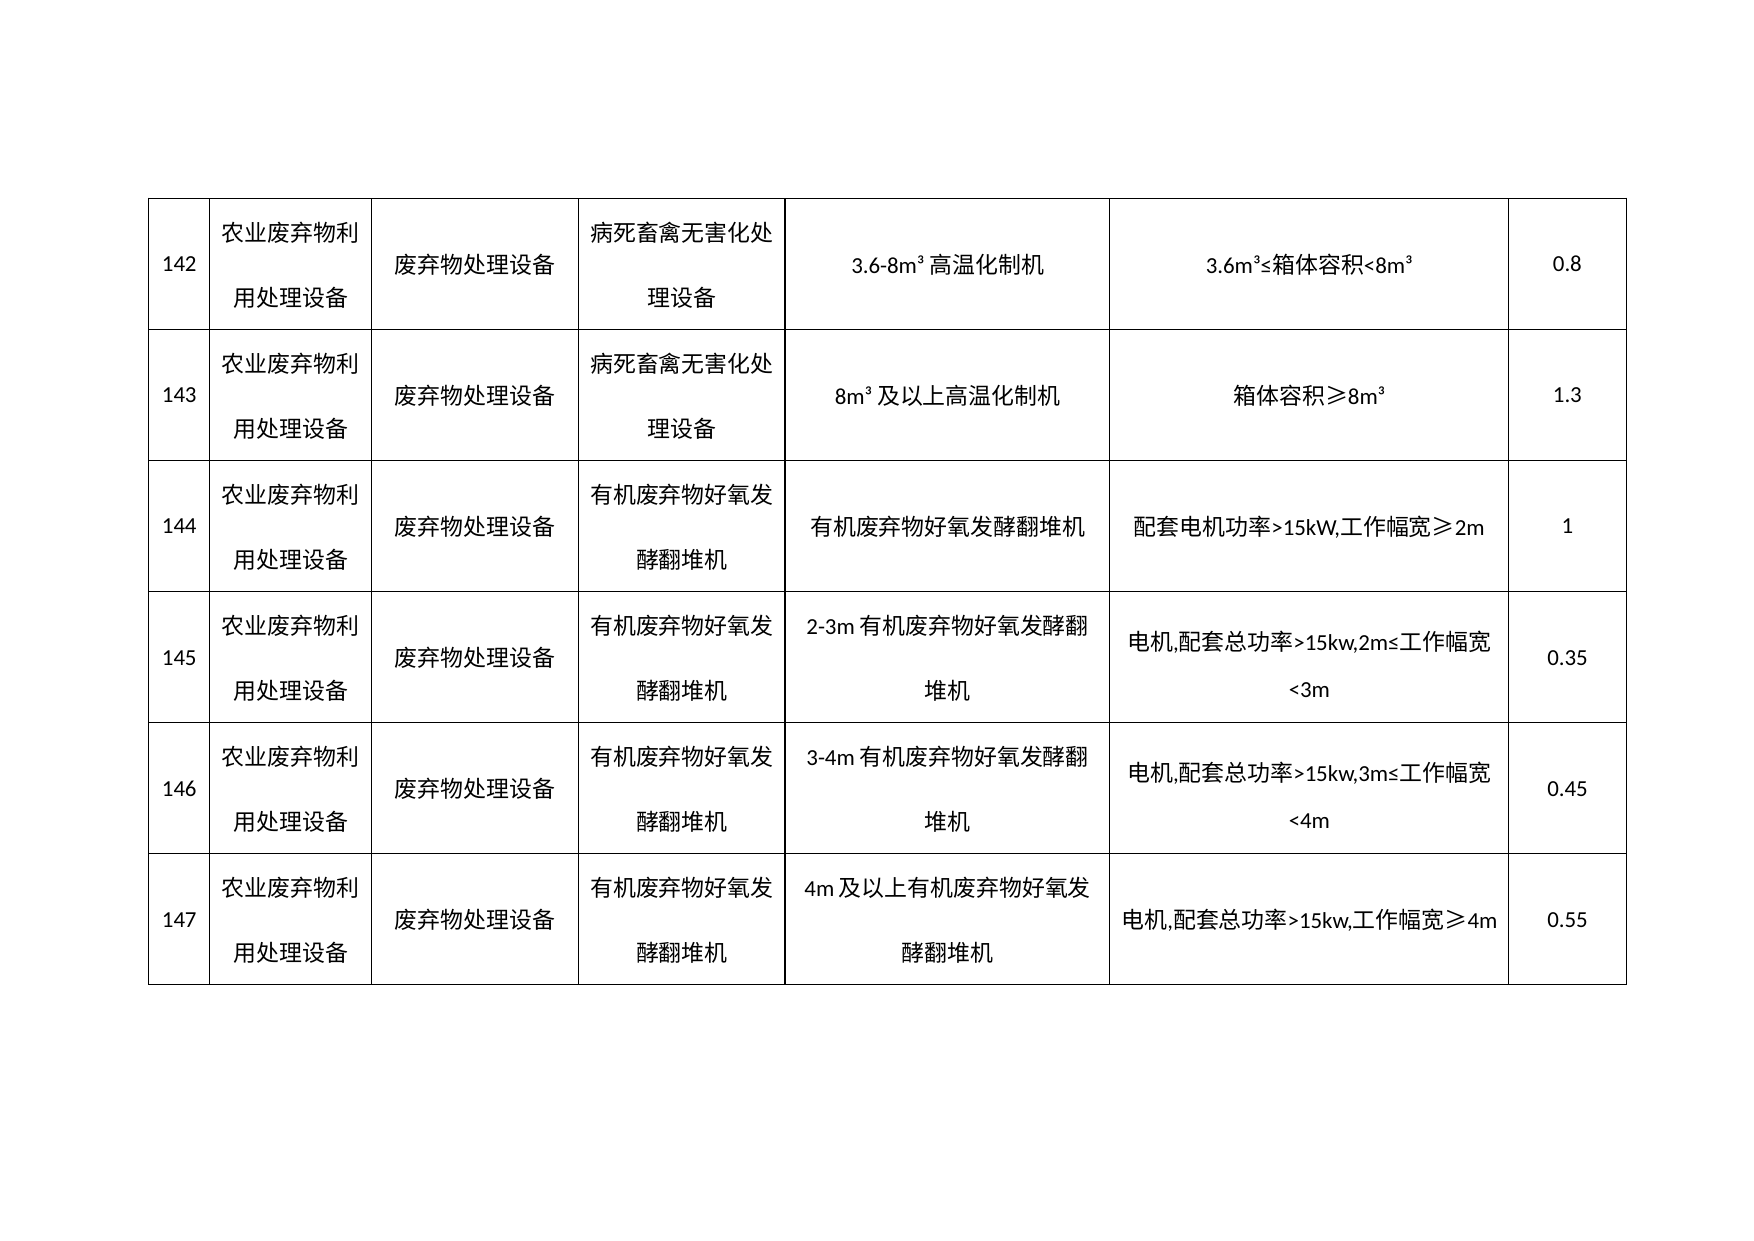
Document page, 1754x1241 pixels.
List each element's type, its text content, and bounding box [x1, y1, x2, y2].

table_cell 3-4m有机废弃物好氧发酵翻堆机 [786, 723, 1109, 853]
table_cell 0.35 [1509, 592, 1626, 722]
table_cell 废弃物处理设备 [372, 461, 578, 591]
table_cell 143 [149, 330, 209, 460]
table_cell 农业废弃物利用处理设备 [210, 723, 371, 853]
table_cell 144 [149, 461, 209, 591]
table_cell 有机废弃物好氧发酵翻堆机 [579, 854, 784, 984]
table_cell 农业废弃物利用处理设备 [210, 461, 371, 591]
table_cell 2-3m有机废弃物好氧发酵翻堆机 [786, 592, 1109, 722]
table_cell 1.3 [1509, 330, 1626, 460]
table_cell 病死畜禽无害化处理设备 [579, 330, 784, 460]
table_cell 145 [149, 592, 209, 722]
table_cell 废弃物处理设备 [372, 330, 578, 460]
table_cell 电机,配套总功率>15kw,工作幅宽≥4m [1110, 854, 1508, 984]
table_cell 箱体容积≥8m³ [1110, 330, 1508, 460]
table_cell 有机废弃物好氧发酵翻堆机 [579, 592, 784, 722]
table_cell 1 [1509, 461, 1626, 591]
table_cell 0.8 [1509, 199, 1626, 329]
table_cell 农业废弃物利用处理设备 [210, 592, 371, 722]
table_cell 8m³及以上高温化制机 [786, 330, 1109, 460]
table_cell 农业废弃物利用处理设备 [210, 854, 371, 984]
table_cell 3.6m³≤箱体容积<8m³ [1110, 199, 1508, 329]
table_cell 4m及以上有机废弃物好氧发酵翻堆机 [786, 854, 1109, 984]
table_cell 3.6-8m³高温化制机 [786, 199, 1109, 329]
table_cell 147 [149, 854, 209, 984]
table_cell 废弃物处理设备 [372, 592, 578, 722]
table_cell 废弃物处理设备 [372, 723, 578, 853]
table_cell 废弃物处理设备 [372, 854, 578, 984]
table_cell 0.45 [1509, 723, 1626, 853]
table_cell 0.55 [1509, 854, 1626, 984]
table_cell 有机废弃物好氧发酵翻堆机 [579, 723, 784, 853]
table_cell 配套电机功率>15kW,工作幅宽≥2m [1110, 461, 1508, 591]
table_cell 病死畜禽无害化处理设备 [579, 199, 784, 329]
table_cell 146 [149, 723, 209, 853]
table_cell 142 [149, 199, 209, 329]
table_cell 电机,配套总功率>15kw,3m≤工作幅宽<4m [1110, 723, 1508, 853]
table_cell 废弃物处理设备 [372, 199, 578, 329]
table_cell 有机废弃物好氧发酵翻堆机 [786, 461, 1109, 591]
table_cell 电机,配套总功率>15kw,2m≤工作幅宽<3m [1110, 592, 1508, 722]
table_cell 农业废弃物利用处理设备 [210, 199, 371, 329]
table_cell 有机废弃物好氧发酵翻堆机 [579, 461, 784, 591]
table_cell 农业废弃物利用处理设备 [210, 330, 371, 460]
